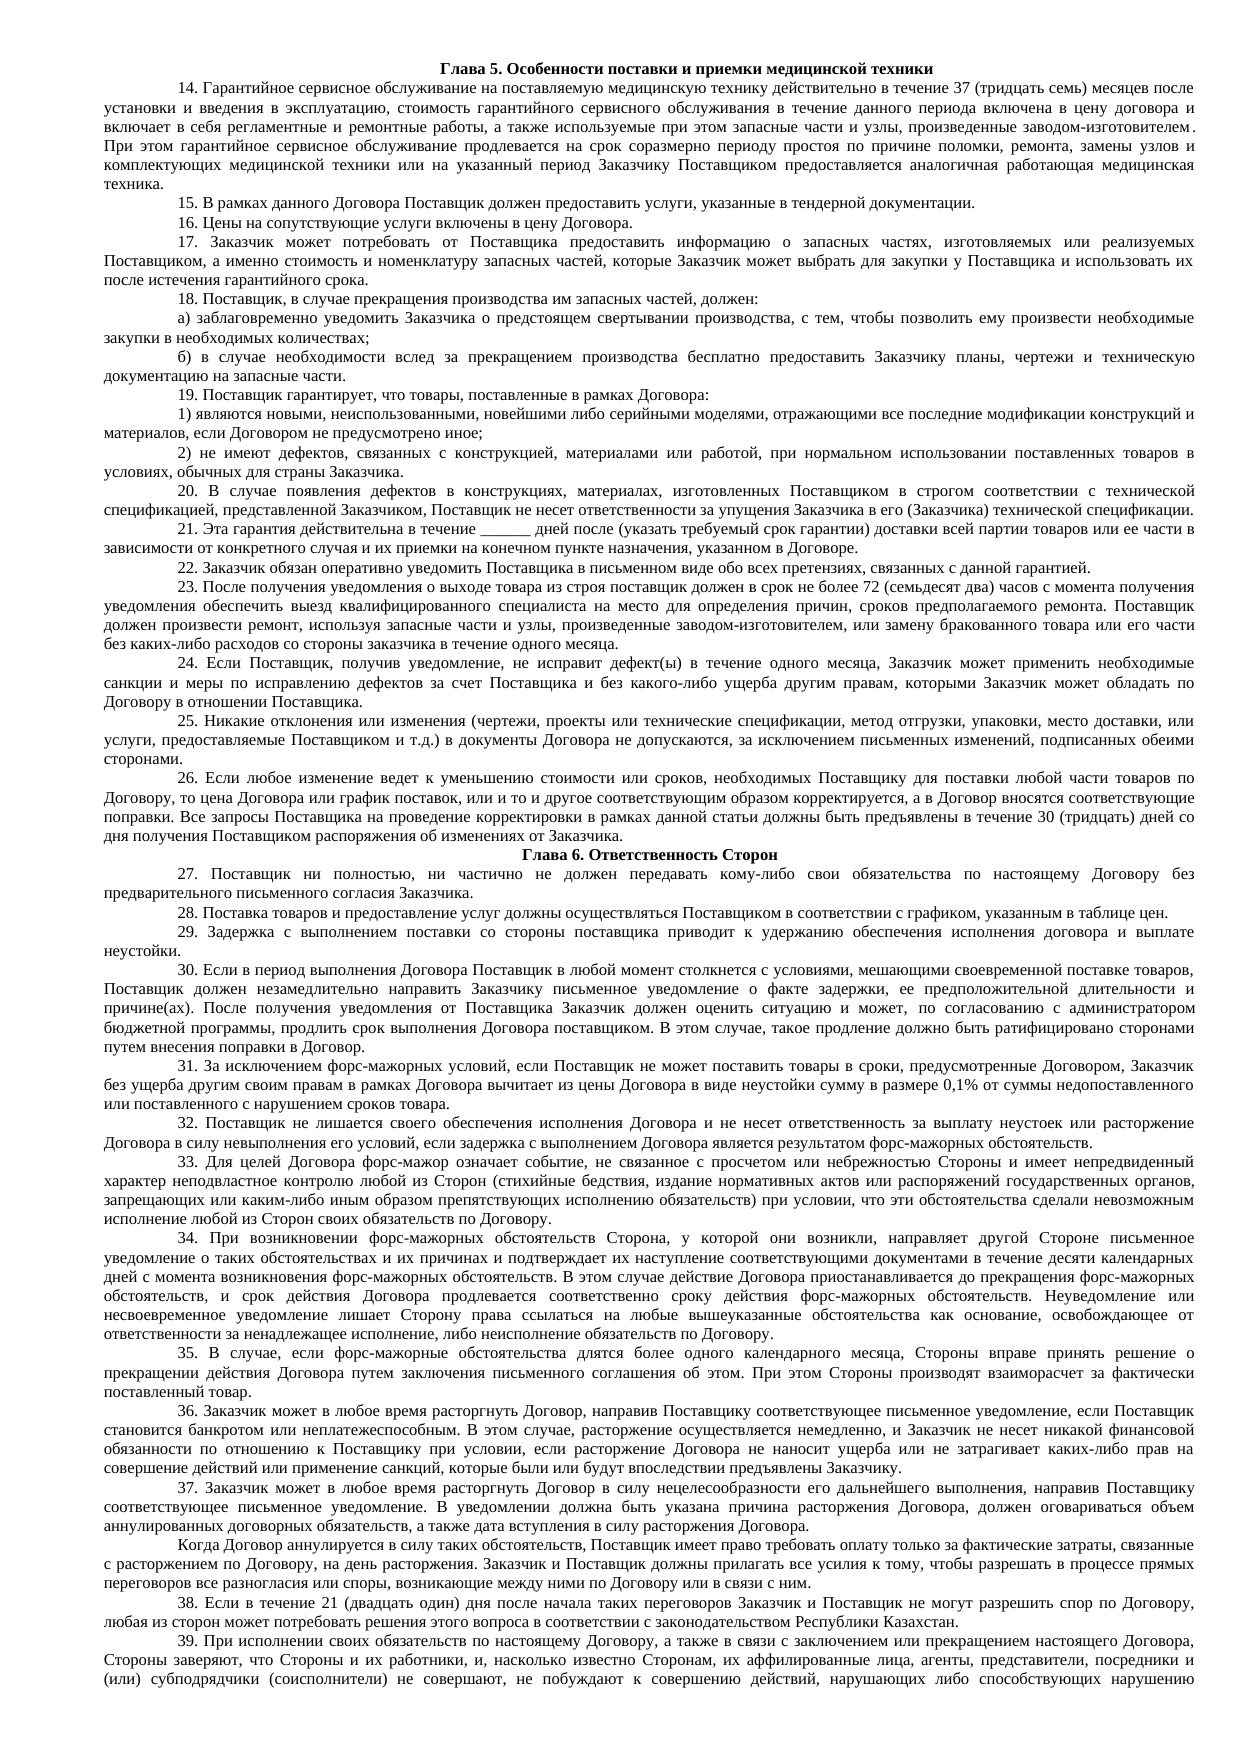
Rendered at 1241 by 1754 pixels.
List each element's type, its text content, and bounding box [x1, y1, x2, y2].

text 31. За исключением форс-мажорных условий, если Поставщик не может поставить товары в сроки, предусмотренные Договором, Заказчик без ущерба другим своим правам в рамках Договора вычитает из цены Договора в виде неустойки сумму в размере 0,1% от суммы недопоставленного или поставленного с нарушением сроков товара. [103, 1056, 1196, 1113]
text 33. Для целей Договора форс-мажор означает событие, не связанное с просчетом или небрежностью Стороны и имеет непредвиденный характер неподвластное контролю любой из Сторон (стихийные бедствия, издание нормативных актов или распоряжений государственных органов, запрещающих или каким-либо иным образом препятствующих исполнению обязательств) при условии, что эти обстоятельства сделали невозможным исполнение любой из Сторон своих обязательств по Договору. [103, 1152, 1196, 1228]
text 23. После получения уведомления о выходе товара из строя поставщик должен в срок не более 72 (семьдесят два) часов с момента получения уведомления обеспечить выезд квалифицированного специалиста на место для определения причин, сроков предполагаемого ремонта. Поставщик должен произвести ремонт, используя запасные части и узлы, произведенные заводом-изготовителем, или замену бракованного товара или его части без каких-либо расходов со стороны заказчика в течение одного месяца. [103, 577, 1196, 653]
text 25. Никакие отклонения или изменения (чертежи, проекты или технические спецификации, метод отгрузки, упаковки, место доставки, или услуги, предоставляемые Поставщиком и т.д.) в документы Договора не допускаются, за исключением письменных изменений, подписанных обеими сторонами. [103, 711, 1196, 768]
text 27. Поставщик ни полностью, ни частично не должен передавать кому-либо свои обязательства по настоящему Договору без предварительного письменного согласия Заказчика. [103, 864, 1196, 902]
text Глава 6. Ответственность Сторон [103, 845, 1196, 864]
text 29. Задержка с выполнением поставки со стороны поставщика приводит к удержанию обеспечения исполнения договора и выплате неустойки. [103, 922, 1196, 960]
text 15. В рамках данного Договора Поставщик должен предоставить услуги, указанные в тендерной документации. [103, 193, 1196, 212]
text 18. Поставщик, в случае прекращения производства им запасных частей, должен: [103, 289, 1196, 308]
text б) в случае необходимости вслед за прекращением производства бесплатно предоставить Заказчику планы, чертежи и техническую документацию на запасные части. [103, 347, 1196, 385]
text 37. Заказчик может в любое время расторгнуть Договор в силу нецелесообразности его дальнейшего выполнения, направив Поставщику соответствующее письменное уведомление. В уведомлении должна быть указана причина расторжения Договора, должен оговариваться объем аннулированных договорных обязательств, а также дата вступления в силу расторжения Договора. [103, 1477, 1196, 1535]
text Когда Договор аннулируется в силу таких обстоятельств, Поставщик имеет право требовать оплату только за фактические затраты, связанные с расторжением по Договору, на день расторжения. Заказчик и Поставщик должны прилагать все усилия к тому, чтобы разрешать в процессе прямых переговоров все разногласия или споры, возникающие между ними по Договору или в связи с ним. [103, 1535, 1196, 1592]
text 16. Цены на сопутствующие услуги включены в цену Договора. [103, 212, 1196, 232]
text 35. В случае, если форс-мажорные обстоятельства длятся более одного календарного месяца, Стороны вправе принять решение о прекращении действия Договора путем заключения письменного соглашения об этом. При этом Стороны производят взаиморасчет за фактически поставленный товар. [103, 1343, 1196, 1401]
text 21. Эта гарантия действительна в течение ______ дней после (указать требуемый срок гарантии) доставки всей партии товаров или ее части в зависимости от конкретного случая и их приемки на конечном пункте назначения, указанном в Договоре. [103, 519, 1196, 557]
text 22. Заказчик обязан оперативно уведомить Поставщика в письменном виде обо всех претензиях, связанных с данной гарантией. [103, 557, 1196, 577]
text 32. Поставщик не лишается своего обеспечения исполнения Договора и не несет ответственность за выплату неустоек или расторжение Договора в силу невыполнения его условий, если задержка с выполнением Договора является результатом форс-мажорных обстоятельств. [103, 1113, 1196, 1152]
text 28. Поставка товаров и предоставление услуг должны осуществляться Поставщиком в соответствии с графиком, указанным в таблице цен. [103, 902, 1196, 922]
text 20. В случае появления дефектов в конструкциях, материалах, изготовленных Поставщиком в строгом соответствии с технической спецификацией, представленной Заказчиком, Поставщик не несет ответственности за упущения Заказчика в его (Заказчика) технической спецификации. [103, 481, 1196, 519]
text 36. Заказчик может в любое время расторгнуть Договор, направив Поставщику соответствующее письменное уведомление, если Поставщик становится банкротом или неплатежеспособным. В этом случае, расторжение осуществляется немедленно, и Заказчик не несет никакой финансовой обязанности по отношению к Поставщику при условии, если расторжение Договора не наносит ущерба или не затрагивает каких-либо прав на совершение действий или применение санкций, которые были или будут впоследствии предъявлены Заказчику. [103, 1401, 1196, 1477]
text Глава 5. Особенности поставки и приемки медицинской техники [103, 59, 1196, 78]
text 19. Поставщик гарантирует, что товары, поставленные в рамках Договора: [103, 385, 1196, 404]
text 1) являются новыми, неиспользованными, новейшими либо серийными моделями, отражающими все последние модификации конструкций и материалов, если Договором не предусмотрено иное; [103, 404, 1196, 442]
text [103, 1631, 1196, 1688]
text 30. Если в период выполнения Договора Поставщик в любой момент столкнется с условиями, мешающими своевременной поставке товаров, Поставщик должен незамедлительно направить Заказчику письменное уведомление о факте задержки, ее предположительной длительности и причине(ах). После получения уведомления от Поставщика Заказчик должен оценить ситуацию и может, по согласованию с администратором бюджетной программы, продлить срок выполнения Договора поставщиком. В этом случае, такое продление должно быть ратифицировано сторонами путем внесения поправки в Договор. [103, 960, 1196, 1056]
text 17. Заказчик может потребовать от Поставщика предоставить информацию о запасных частях, изготовляемых или реализуемых Поставщиком, а именно стоимость и номенклатуру запасных частей, которые Заказчик может выбрать для закупки у Поставщика и использовать их после истечения гарантийного срока. [103, 232, 1196, 289]
text а) заблаговременно уведомить Заказчика о предстоящем свертывании производства, с тем, чтобы позволить ему произвести необходимые закупки в необходимых количествах; [103, 308, 1196, 347]
text 14. Гарантийное сервисное обслуживание на поставляемую медицинскую технику действительно в течение 37 (тридцать семь) месяцев после установки и введения в эксплуатацию, стоимость гарантийного сервисного обслуживания в течение данного периода включена в цену договора и включает в себя регламентные и ремонтные работы, а также используемые при этом запасные части и узлы, произведенные заводом-изготовителем. При этом гарантийное сервисное обслуживание продлевается на срок соразмерно периоду простоя по причине поломки, ремонта, замены узлов и комплектующих медицинской техники или на указанный период Заказчику Поставщиком предоставляется аналогичная работающая медицинская техника. [103, 78, 1196, 193]
text 38. Если в течение 21 (двадцать один) дня после начала таких переговоров Заказчик и Поставщик не могут разрешить спор по Договору, любая из сторон может потребовать решения этого вопроса в соответствии с законодательством Республики Казахстан. [103, 1592, 1196, 1631]
text 26. Если любое изменение ведет к уменьшению стоимости или сроков, необходимых Поставщику для поставки любой части товаров по Договору, то цена Договора или график поставок, или и то и другое соответствующим образом корректируется, а в Договор вносятся соответствующие поправки. Все запросы Поставщика на проведение корректировки в рамках данной статьи должны быть предъявлены в течение 30 (тридцать) дней со дня получения Поставщиком распоряжения об изменениях от Заказчика. [103, 768, 1196, 845]
text 34. При возникновении форс-мажорных обстоятельств Сторона, у которой они возникли, направляет другой Стороне письменное уведомление о таких обстоятельствах и их причинах и подтверждает их наступление соответствующими документами в течение десяти календарных дней с момента возникновения форс-мажорных обстоятельств. В этом случае действие Договора приостанавливается до прекращения форс-мажорных обстоятельств, и срок действия Договора продлевается соответственно сроку действия форс-мажорных обстоятельств. Неуведомление или несвоевременное уведомление лишает Сторону права ссылаться на любые вышеуказанные обстоятельства как основание, освобождающее от ответственности за ненадлежащее исполнение, либо неисполнение обязательств по Договору. [103, 1228, 1196, 1343]
text 2) не имеют дефектов, связанных с конструкцией, материалами или работой, при нормальном использовании поставленных товаров в условиях, обычных для страны Заказчика. [103, 442, 1196, 481]
text 24. Если Поставщик, получив уведомление, не исправит дефект(ы) в течение одного месяца, Заказчик может применить необходимые санкции и меры по исправлению дефектов за счет Поставщика и без какого-либо ущерба другим правам, которыми Заказчик может обладать по Договору в отношении Поставщика. [103, 653, 1196, 711]
